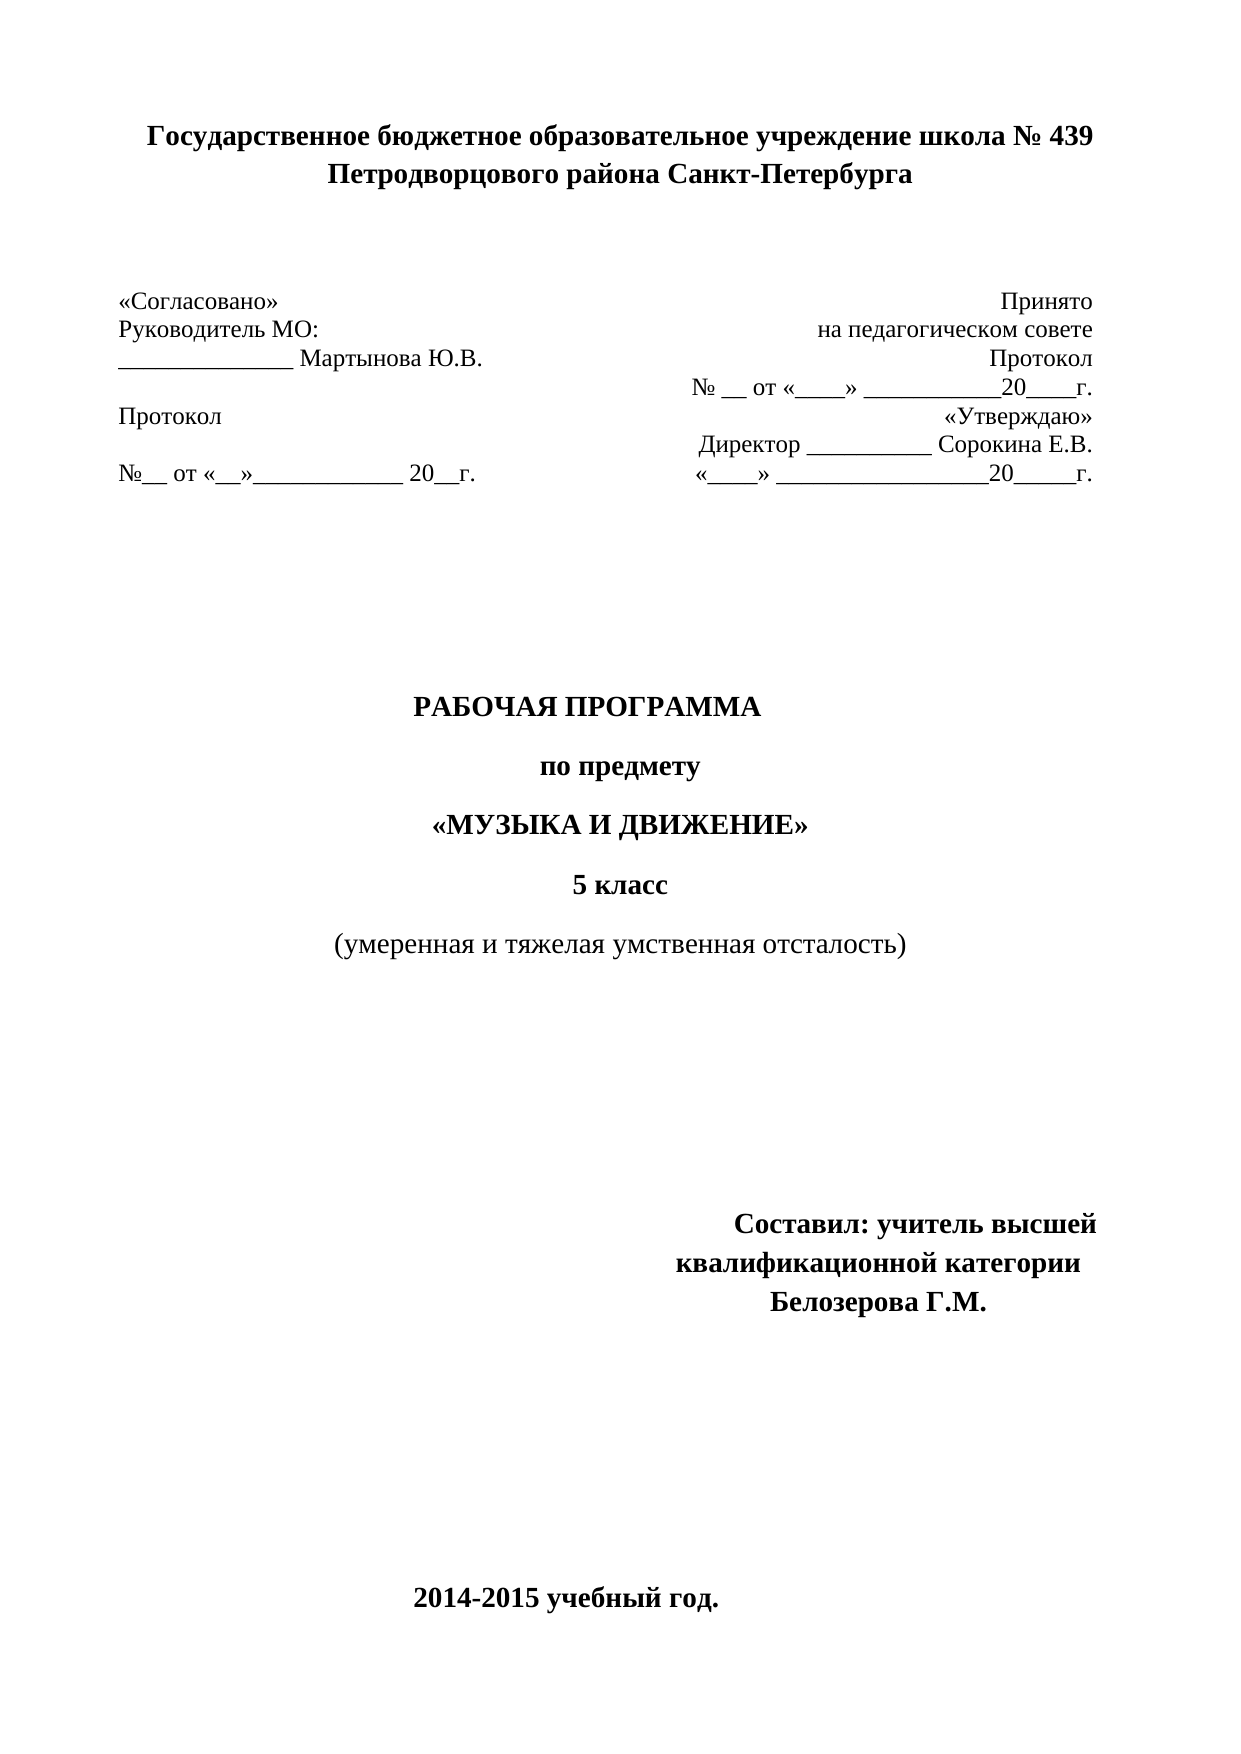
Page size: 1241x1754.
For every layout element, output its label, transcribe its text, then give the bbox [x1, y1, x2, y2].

text Государственное бюджетное образовательное учреждение школа № 439 [118, 118, 1122, 152]
text по предмету [118, 748, 1122, 782]
table_header «Согласовано» Руководитель МО: ______________ Мартынова Ю.В. Протокол №__ от «__»____________ 20__г. [107, 286, 605, 516]
text 2014-2015 учебный год. [339, 1581, 1122, 1614]
text Петродворцового района Санкт-Петербурга [118, 157, 1122, 190]
text «МУЗЫКА И ДВИЖЕНИЕ» [118, 807, 1122, 841]
text Составил: учитель высшей квалификационной категории Белозерова Г.М. [634, 1207, 1122, 1317]
table_header Принято на педагогическом совете Протокол № __ от «____» ___________20____г. «Утверждаю» Директор __________ Сорокина Е.В. «____» _________________20_____г. [605, 286, 1104, 516]
text (умеренная и тяжелая умственная отсталость) [118, 926, 1122, 960]
text РАБОЧАЯ ПРОГРАММА [339, 689, 1122, 722]
text 5 класс [118, 867, 1122, 900]
